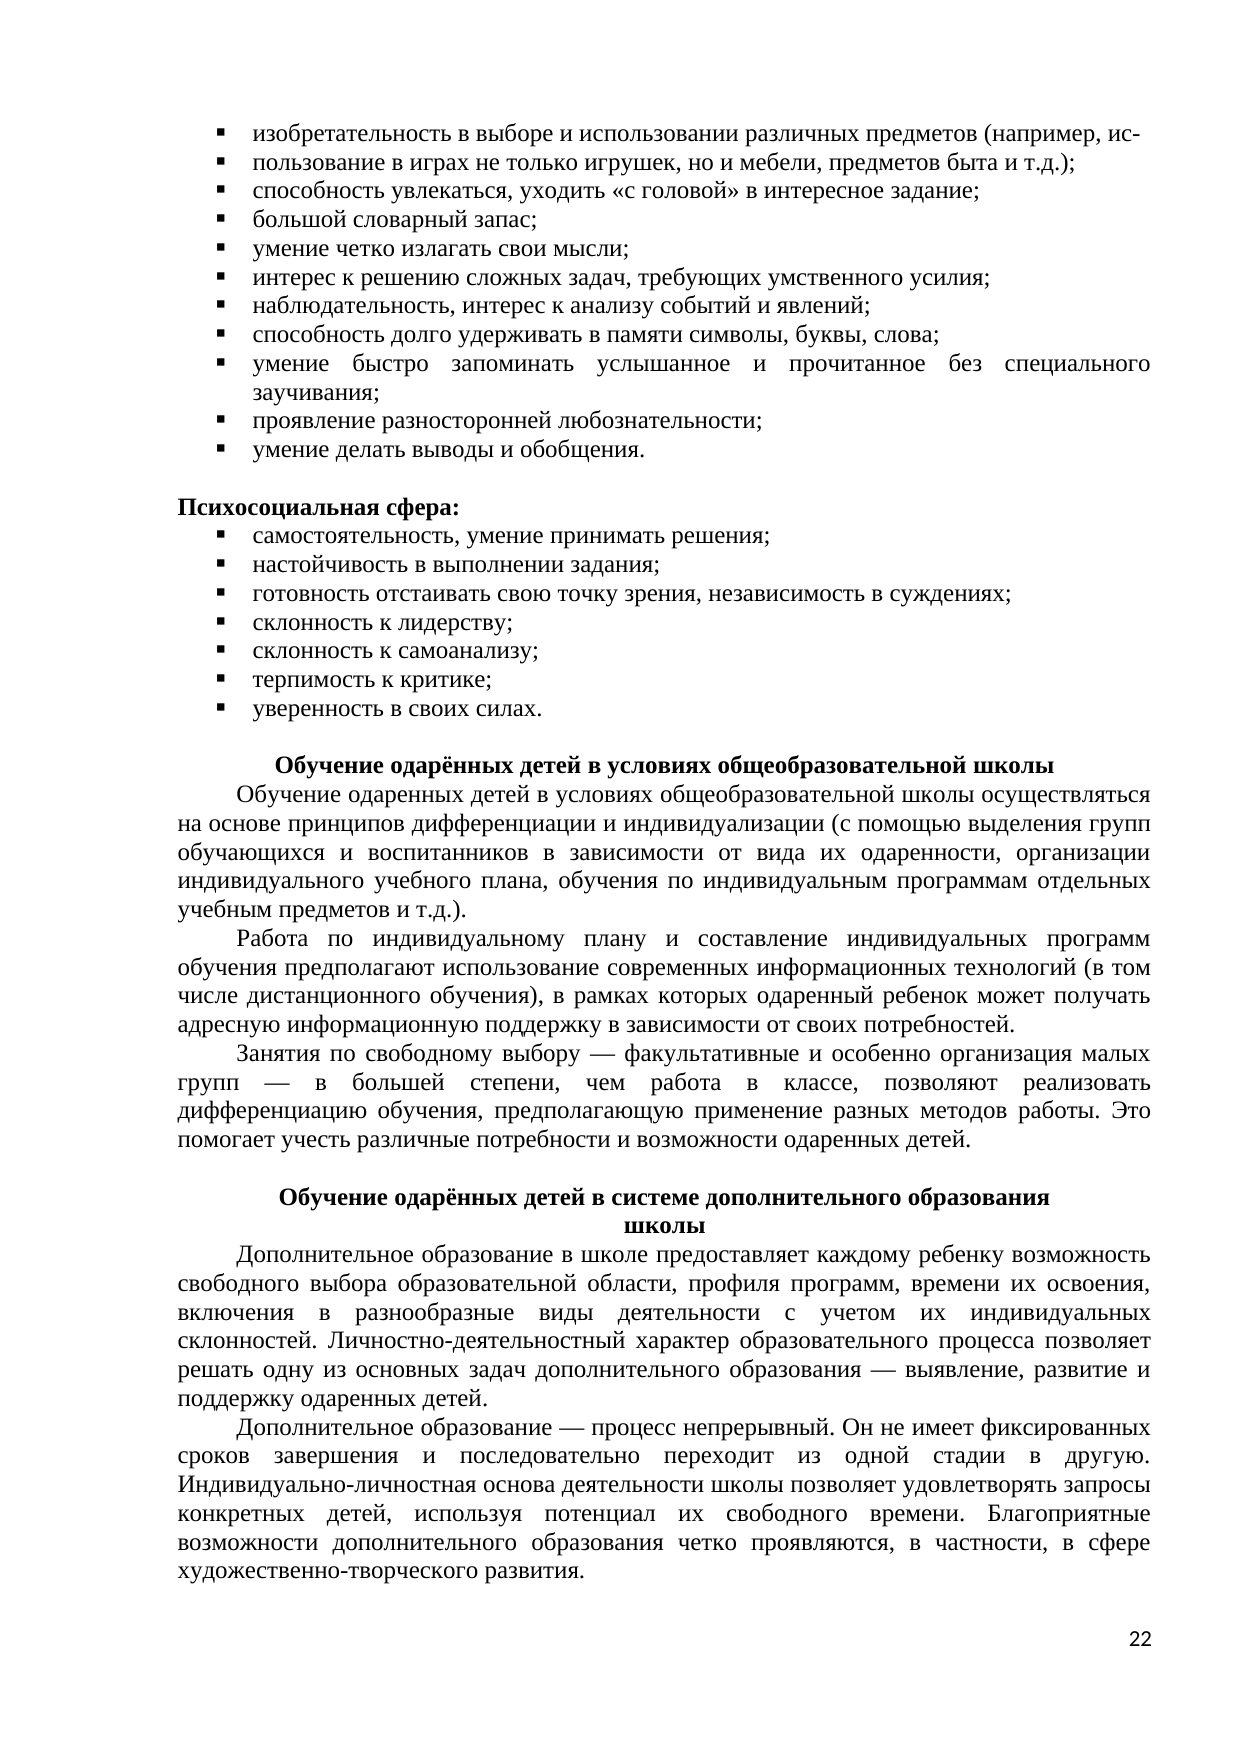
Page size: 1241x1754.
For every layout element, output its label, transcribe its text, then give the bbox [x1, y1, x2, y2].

list большой словарный запас; [215, 204, 1152, 233]
list настойчивость в выполнении задания; [215, 549, 1152, 578]
text Обучение одарённых детей в условиях общеобразовательной школы [177, 751, 1152, 779]
list пользование в играх не только игрушек, но и мебели, предметов быта и т.д.); [215, 147, 1152, 176]
list умение четко излагать свои мысли; [215, 233, 1152, 262]
text Дополнительное образование в школе предоставляет каждому ребенку возможность свободного выбора образовательной области, профиля программ, времени их освоения, включения в разнообразные виды деятельности с учетом их индивидуальных склонностей. Личностно-деятельностный характер образовательного процесса позволяет решать одну из основных задач дополнительного образования — выявление, развитие и поддержку одаренных детей. [177, 1239, 1152, 1412]
text Занятия по свободному выбору — факультативные и особенно организация малых групп — в большей степени, чем работа в классе, позволяют реализовать дифференциацию обучения, предполагающую применение разных методов работы. Это помогает учесть различные потребности и возможности одаренных детей. [177, 1038, 1152, 1153]
list проявление разносторонней любознательности; [215, 406, 1152, 434]
text школы [177, 1211, 1152, 1239]
list склонность к лидерству; [215, 607, 1152, 636]
text Психосоциальная сфера: [177, 492, 1152, 521]
list готовность отстаивать свою точку зрения, независимость в суждениях; [215, 578, 1152, 607]
text Дополнительное образование — процесс непрерывный. Он не имеет фиксированных сроков завершения и последовательно переходит из одной стадии в другую. Индивидуально-личностная основа деятельности школы позволяет удовлетворять запросы конкретных детей, используя потенциал их свободного времени. Благоприятные возможности дополнительного образования четко проявляются, в частности, в сфере художественно-творческого развития. [177, 1412, 1152, 1584]
list уверенность в своих силах. [215, 693, 1152, 722]
text Работа по индивидуальному плану и составление индивидуальных программ обучения предполагают использование современных информационных технологий (в том числе дистанционного обучения), в рамках которых одаренный ребенок может получать адресную информационную поддержку в зависимости от своих потребностей. [177, 923, 1152, 1038]
text Обучение одарённых детей в системе дополнительного образования [177, 1182, 1152, 1211]
list способность долго удерживать в памяти символы, буквы, слова; [215, 319, 1152, 348]
list терпимость к критике; [215, 664, 1152, 693]
list изобретательность в выборе и использовании различных предметов (например, ис- [215, 118, 1152, 147]
list умение быстро запоминать услышанное и прочитанное без специального заучивания; [215, 348, 1152, 406]
text Обучение одаренных детей в условиях общеобразовательной школы осуществляться на основе принципов дифференциации и индивидуализации (с помощью выделения групп обучающихся и воспитанников в зависимости от вида их одаренности, организации индивидуального учебного плана, обучения по индивидуальным программам отдельных учебным предметов и т.д.). [177, 779, 1152, 923]
list умение делать выводы и обобщения. [215, 434, 1152, 463]
list способность увлекаться, уходить «с головой» в интересное задание; [215, 176, 1152, 204]
list интерес к решению сложных задач, требующих умственного усилия; [215, 262, 1152, 291]
list самостоятельность, умение принимать решения; [215, 521, 1152, 549]
list наблюдательность, интерес к анализу событий и явлений; [215, 291, 1152, 319]
list склонность к самоанализу; [215, 636, 1152, 664]
